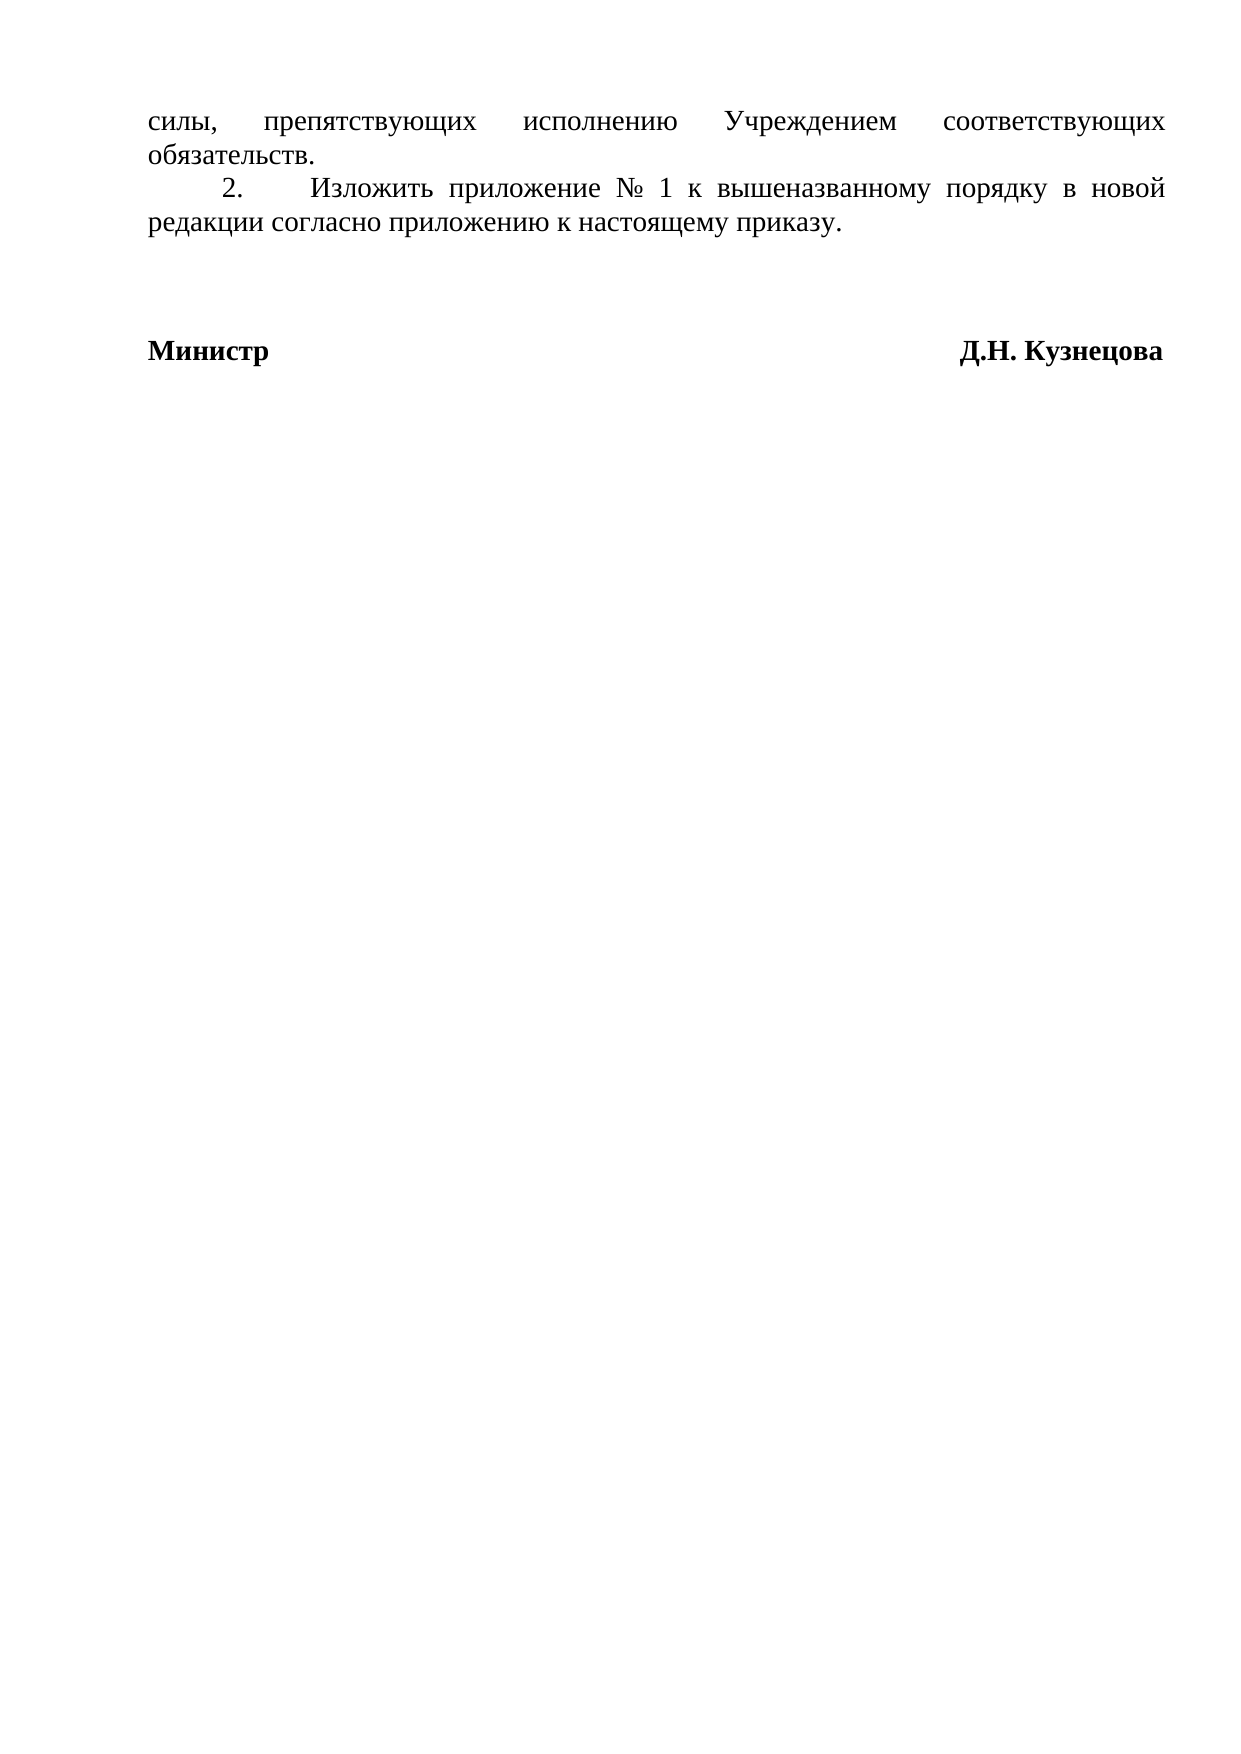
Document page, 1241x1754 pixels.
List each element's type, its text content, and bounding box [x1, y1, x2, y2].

text Министр Д.Н. Кузнецова [148, 333, 1166, 367]
list Изложить приложение № 1 к вышеназванному порядку в новой редакции согласно приложению к настоящему приказу. [148, 170, 1166, 237]
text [148, 103, 1166, 170]
